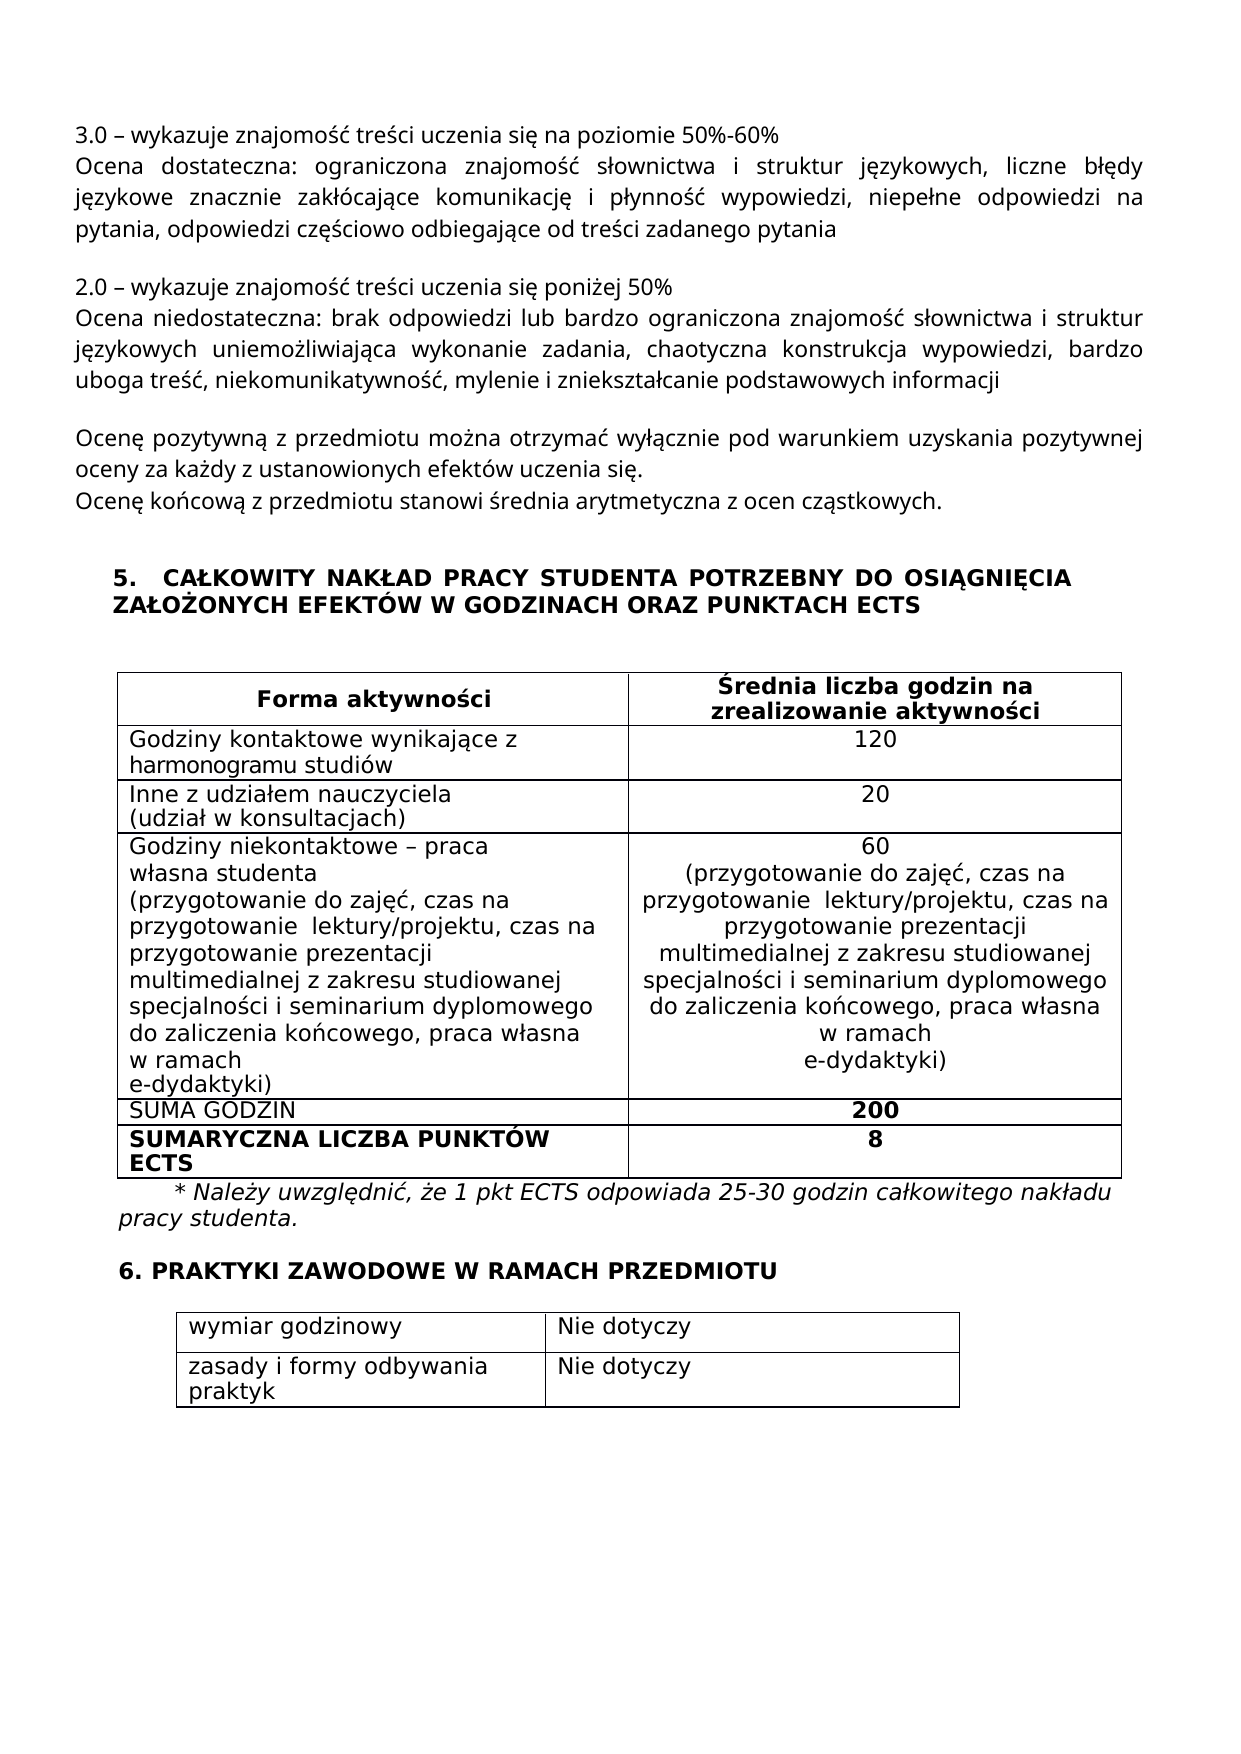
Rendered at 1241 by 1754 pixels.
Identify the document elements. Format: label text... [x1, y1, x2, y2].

text Ocenę pozytywną z przedmiotu można otrzymać wyłącznie pod warunkiem uzyskania pozytywnej oceny za każdy z ustanowionych efektów uczenia się. [75, 422, 1144, 484]
table_cell 8 [629, 1126, 1121, 1177]
table_header Średnia liczba godzin na zrealizowanie aktywności [629, 673, 1121, 724]
table_cell 20 [629, 781, 1121, 832]
table_cell 60 (przygotowanie do zajęć, czas na przygotowanie lektury/projektu, czas na przygotowanie prezentacji multimedialnej z zakresu studiowanej specjalności i seminarium dyplomowego do zaliczenia końcowego, praca własna w ramach e-dydaktyki) [629, 834, 1121, 1098]
text Ocena niedostateczna: brak odpowiedzi lub bardzo ograniczona znajomość słownictwa i struktur językowych uniemożliwiająca wykonanie zadania, chaotyczna konstrukcja wypowiedzi, bardzo uboga treść, niekomunikatywność, mylenie i zniekształcanie podstawowych informacji [75, 302, 1144, 395]
text 2.0 – wykazuje znajomość treści uczenia się poniżej 50% [75, 270, 1144, 302]
table_header wymiar godzinowy [177, 1313, 545, 1352]
table_cell SUMA GODZIN [118, 1100, 628, 1124]
table_cell Inne z udziałem nauczyciela (udział w konsultacjach) [118, 781, 628, 832]
table_cell Godziny kontaktowe wynikające z harmonogramu studiów [118, 726, 628, 779]
text Ocenę końcową z przedmiotu stanowi średnia arytmetyczna z ocen cząstkowych. [75, 484, 1144, 516]
table_cell Godziny niekontaktowe – praca własna studenta (przygotowanie do zajęć, czas na przygotowanie lektury/projektu, czas na przygotowanie prezentacji multimedialnej z zakresu studiowanej specjalności i seminarium dyplomowego do zaliczenia końcowego, praca własna w ramach e-dydaktyki) [118, 834, 628, 1098]
table_cell zasady i formy odbywania praktyk [177, 1353, 545, 1406]
subtitle PRAKTYKI ZAWODOWE W RAMACH PRZEDMIOTU [118, 1258, 1144, 1285]
text * Należy uwzględnić, że 1 pkt ECTS odpowiada 25-30 godzin całkowitego nakładu pracy studenta. [118, 1179, 1144, 1232]
text Ocena dostateczna: ograniczona znajomość słownictwa i struktur językowych, liczne błędy językowe znacznie zakłócające komunikację i płynność wypowiedzi, niepełne odpowiedzi na pytania, odpowiedzi częściowo odbiegające od treści zadanego pytania [75, 150, 1144, 244]
table_cell SUMARYCZNA LICZBA PUNKTÓW ECTS [118, 1126, 628, 1177]
subtitle CAŁKOWITY NAKŁAD PRACY STUDENTA POTRZEBNY DO OSIĄGNIĘCIA ZAŁOŻONYCH EFEKTÓW W GODZINACH ORAZ PUNKTACH ECTS [112, 565, 1122, 619]
table_cell 200 [629, 1100, 1121, 1124]
table_header Forma aktywności [118, 673, 628, 724]
text 3.0 – wykazuje znajomość treści uczenia się na poziomie 50%-60% [75, 119, 1144, 150]
table_header Nie dotyczy [546, 1313, 959, 1352]
table_cell Nie dotyczy [546, 1353, 959, 1406]
table_cell 120 [629, 726, 1121, 779]
